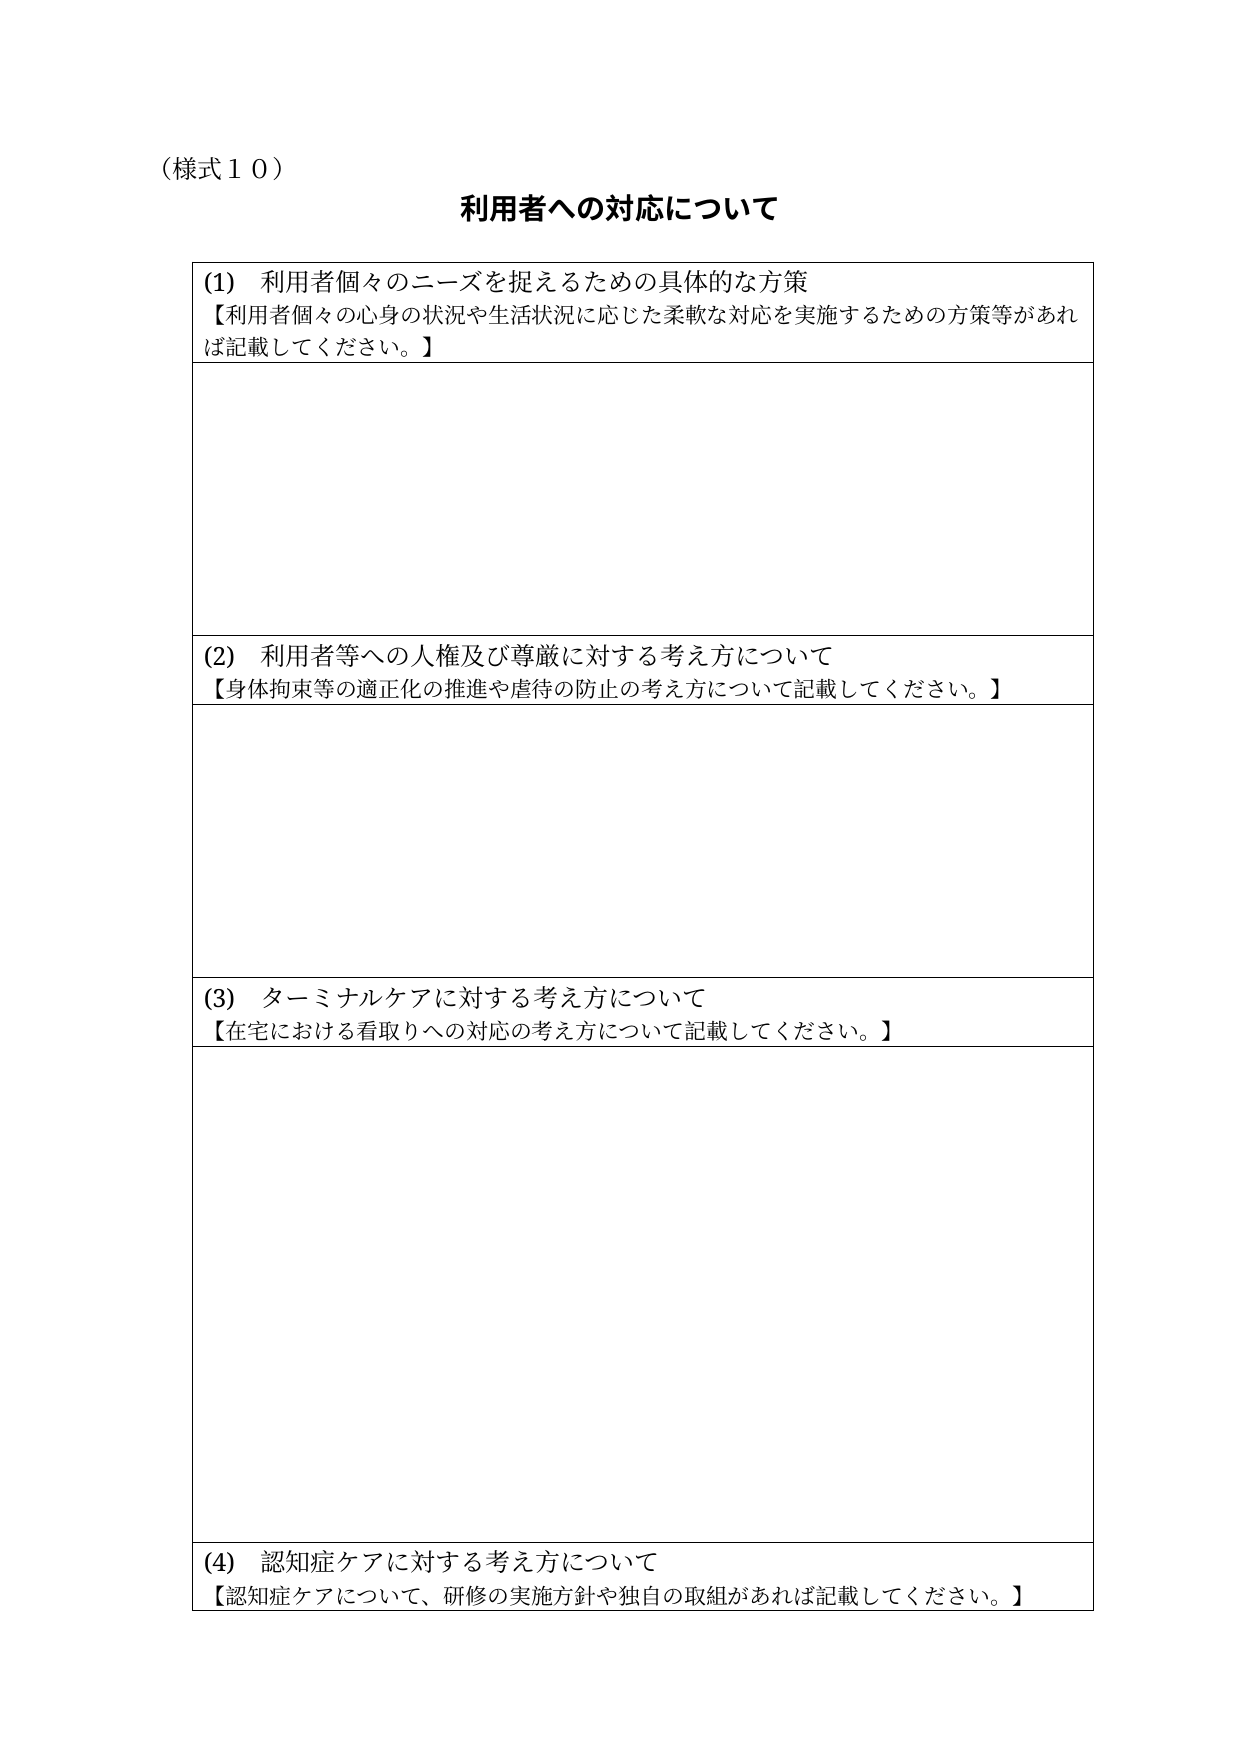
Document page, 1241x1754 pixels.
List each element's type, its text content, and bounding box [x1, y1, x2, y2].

table_cell [193, 705, 1093, 977]
table_cell [193, 363, 1093, 635]
table_cell (4) 認知症ケアに対する考え方について 【認知症ケアについて、研修の実施方針や独自の取組があれば記載してください。】 [193, 1543, 1093, 1610]
table_cell (2) 利用者等への人権及び尊厳に対する考え方について 【身体拘束等の適正化の推進や虐待の防止の考え方について記載してください。】 [193, 636, 1093, 704]
table_header (1) 利用者個々のニーズを捉えるための具体的な方策 【利用者個々の心身の状況や生活状況に応じた柔軟な対応を実施するための方策等があれば記載してください。】 [193, 263, 1093, 362]
text 利用者への対応について [148, 185, 1092, 227]
table_cell (3) ターミナルケアに対する考え方について 【在宅における看取りへの対応の考え方について記載してください。】 [193, 978, 1093, 1046]
text （様式１０） [148, 149, 1092, 185]
table_cell [193, 1047, 1093, 1542]
